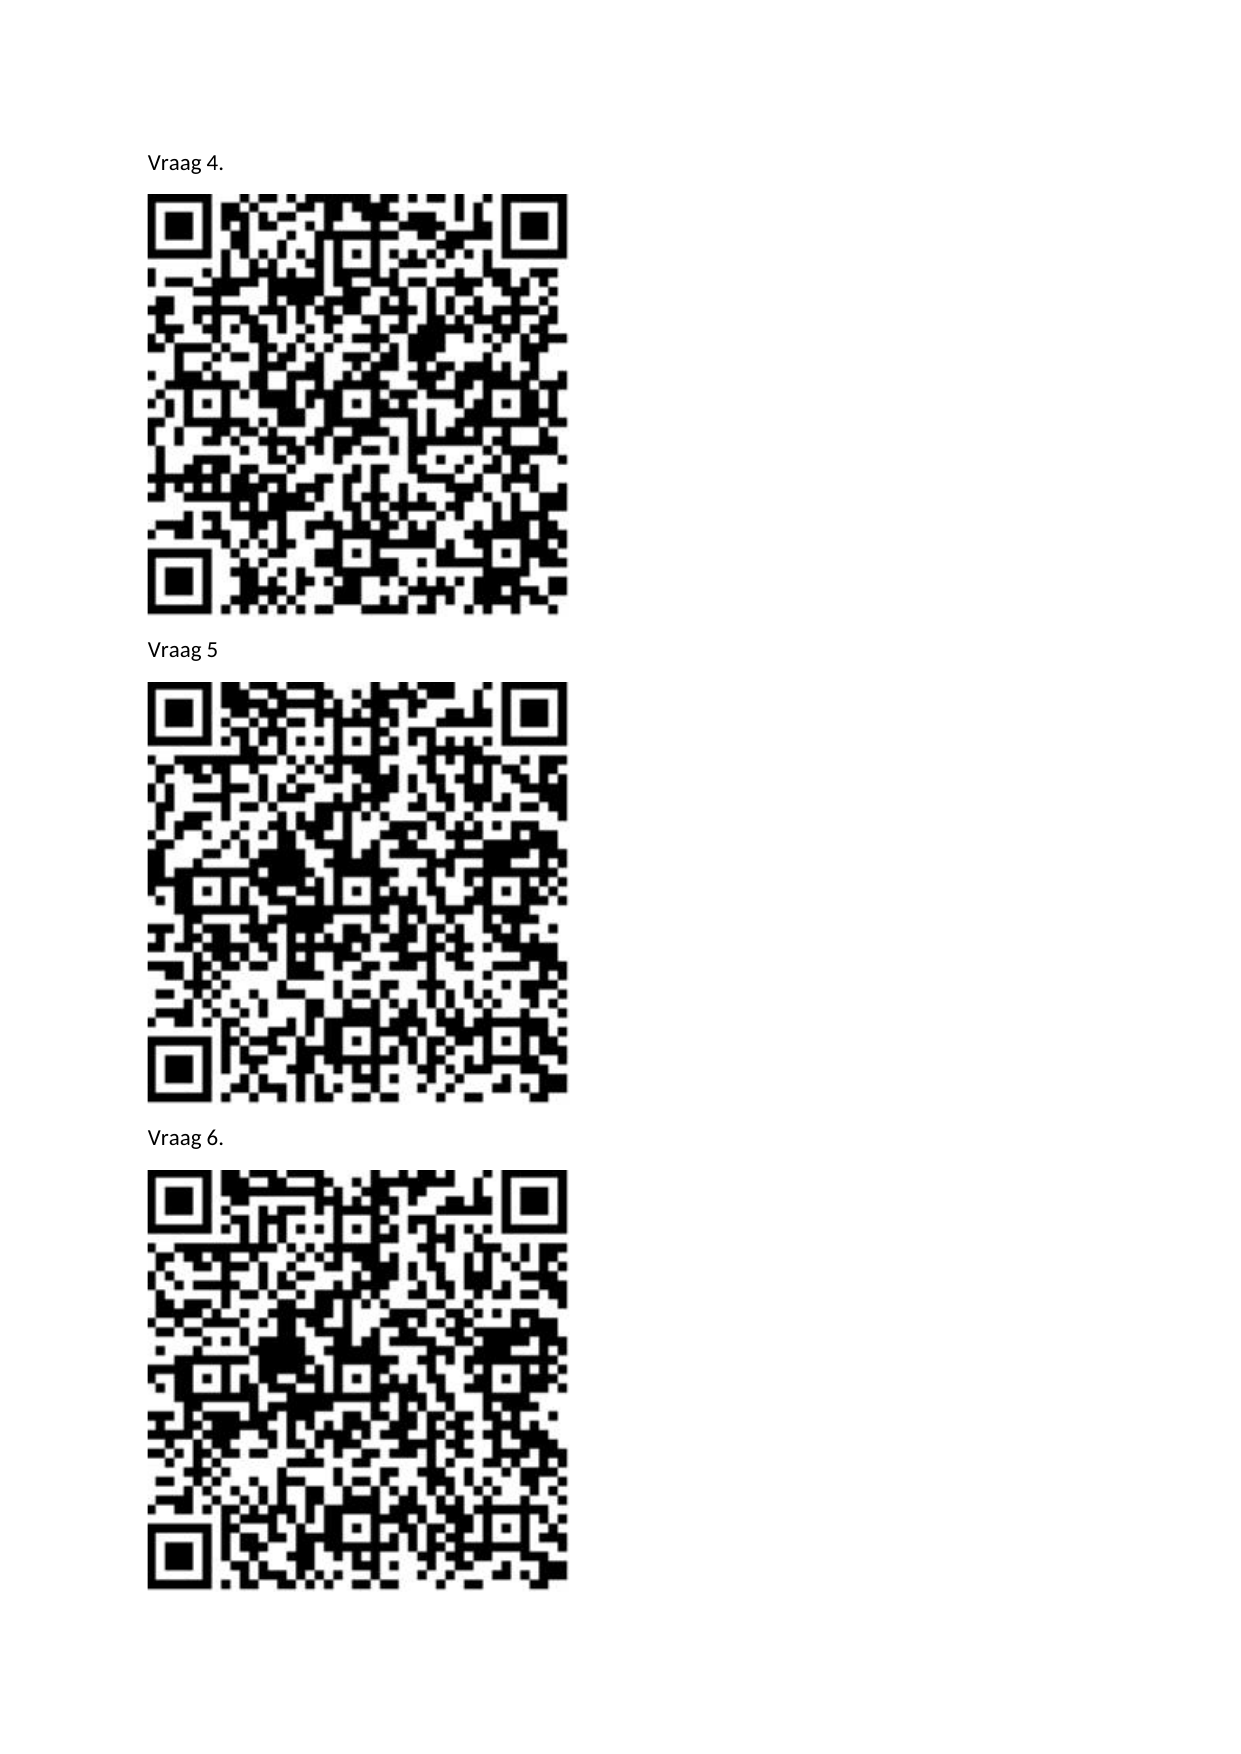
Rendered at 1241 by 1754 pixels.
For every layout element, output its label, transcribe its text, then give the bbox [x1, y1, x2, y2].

picture [147, 682, 570, 1105]
picture [147, 194, 570, 617]
text Vraag 5 [148, 635, 1093, 663]
text Vraag 6. [148, 1123, 1093, 1151]
text Vraag 4. [148, 148, 1093, 176]
picture [147, 1170, 570, 1592]
